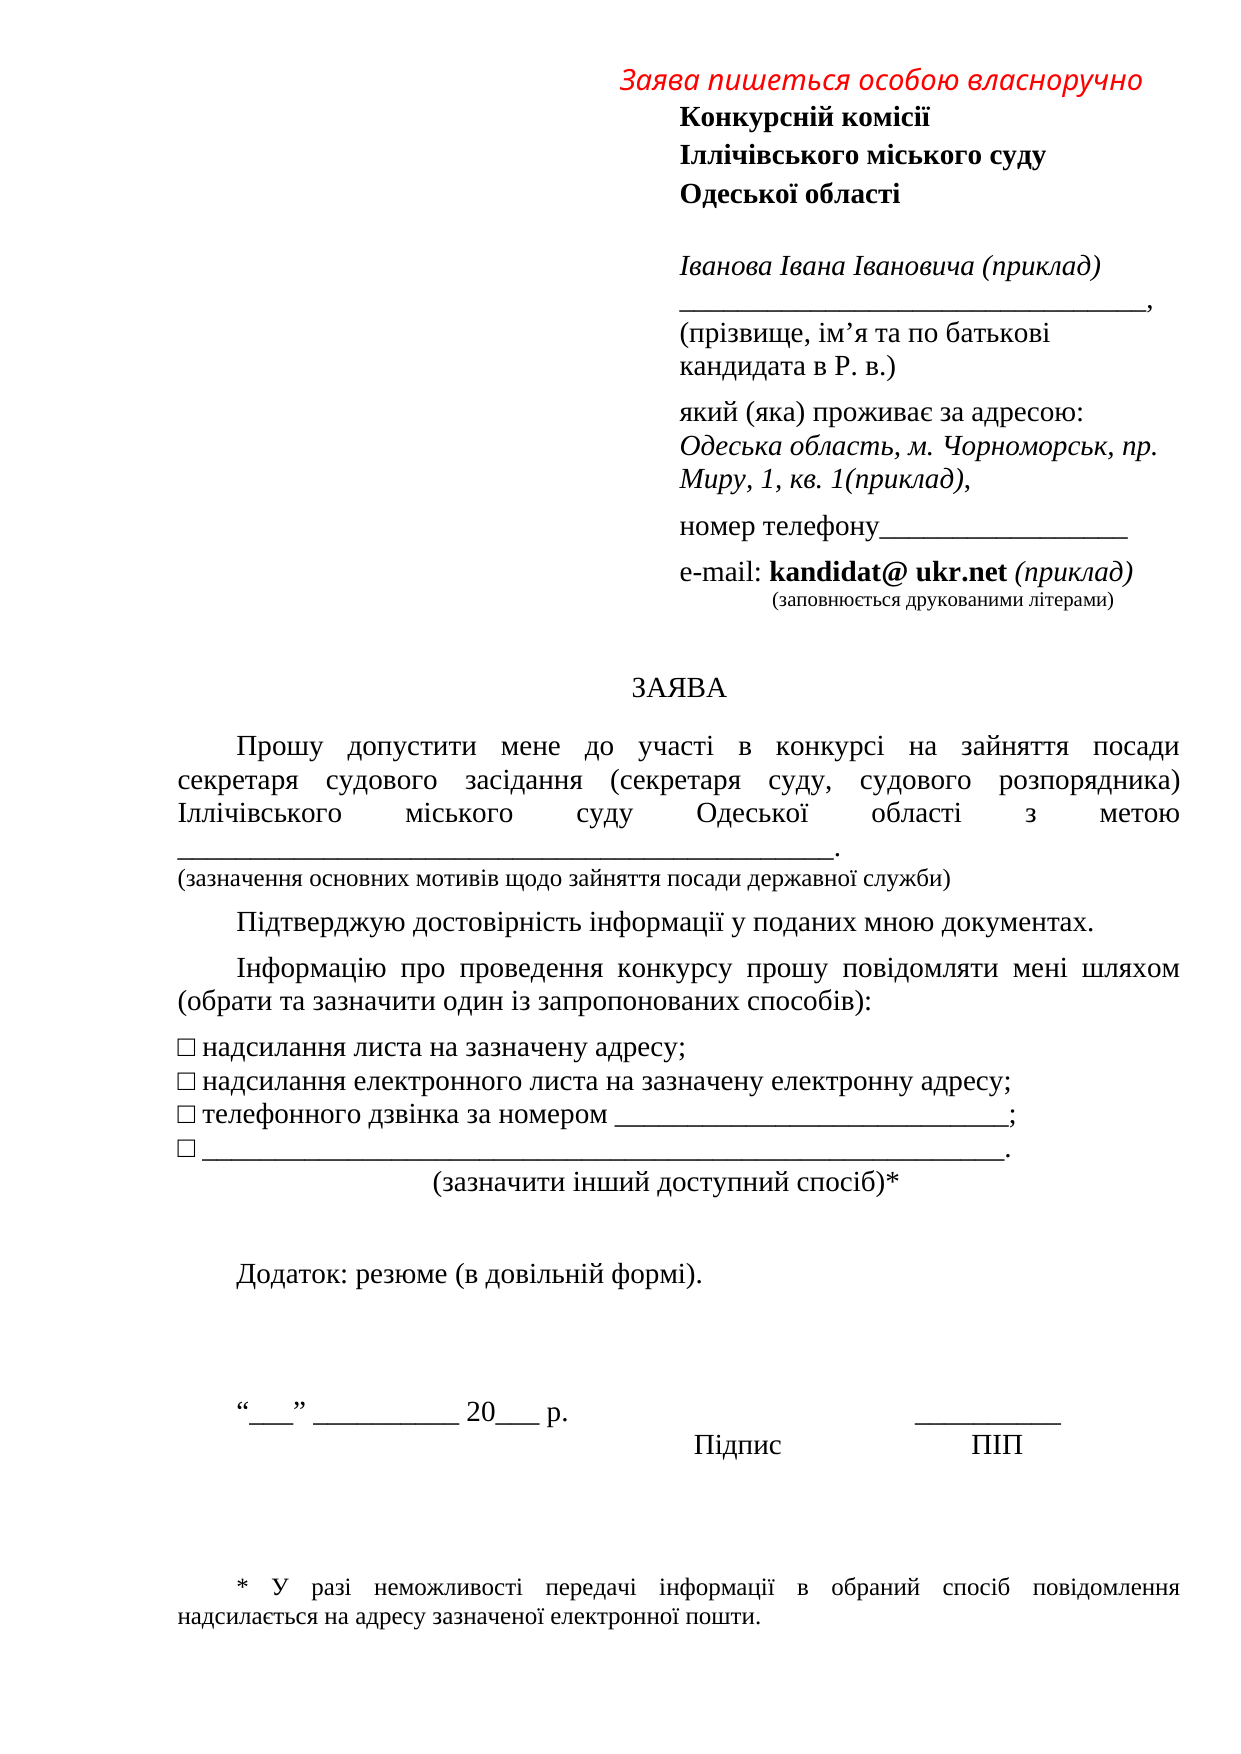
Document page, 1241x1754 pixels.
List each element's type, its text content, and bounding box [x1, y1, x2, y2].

text номер телефону_________________ [679, 508, 1181, 541]
text (заповнюється друкованими літерами) [177, 587, 1181, 611]
text (зазначення основних мотивів щодо зайняття посади державної служби) [177, 863, 1181, 891]
text Іллічівського міського суду [679, 137, 1181, 171]
text Заява пишеться особою власноручно [546, 59, 1181, 99]
text Одеської області [679, 176, 1181, 209]
text Прошу допустити мене до участі в конкурсі на зайняття посади секретаря судового засідання (секретаря суду, судового розпорядника) Іллічівського міського суду Одеської області з метою _____________________________________________. [177, 728, 1181, 863]
text Інформацію про проведення конкурсу прошу повідомляти мені шляхом (обрати та зазначити один із запропонованих способів): [177, 950, 1181, 1017]
text □ надсилання електронного листа на зазначену електронну адресу; [177, 1063, 1181, 1097]
text Підпис ПІП [177, 1427, 1181, 1461]
text “___” __________ 20___ р. __________ [177, 1394, 1181, 1427]
text * У разі неможливості передачі інформації в обраний спосіб повідомлення надсилається на адресу зазначеної електронної пошти. [177, 1572, 1181, 1630]
text ЗАЯВА [177, 670, 1181, 703]
text □ _______________________________________________________. [177, 1130, 1181, 1164]
text □ телефонного дзвінка за номером ___________________________; [177, 1097, 1181, 1130]
text Додаток: резюме (в довільній формі). [177, 1256, 1181, 1289]
text (зазначити інший доступний спосіб)* [177, 1164, 1181, 1197]
text який (яка) проживає за адресою: Одеська область, м. Чорноморськ, пр. Миру, 1, кв. 1(приклад), [679, 394, 1181, 495]
text Іванова Івана Івановича (приклад) ________________________________, (прізвище, ім’я та по батькові кандидата в Р. в.) [679, 248, 1181, 382]
text Конкурсній комісії [679, 99, 1181, 132]
text Підтверджую достовірність інформації у поданих мною документах. [177, 904, 1181, 937]
text □ надсилання листа на зазначену адресу; [177, 1029, 1181, 1063]
text e-mail: kandidat@ ukr.net (приклад) [177, 554, 1181, 587]
